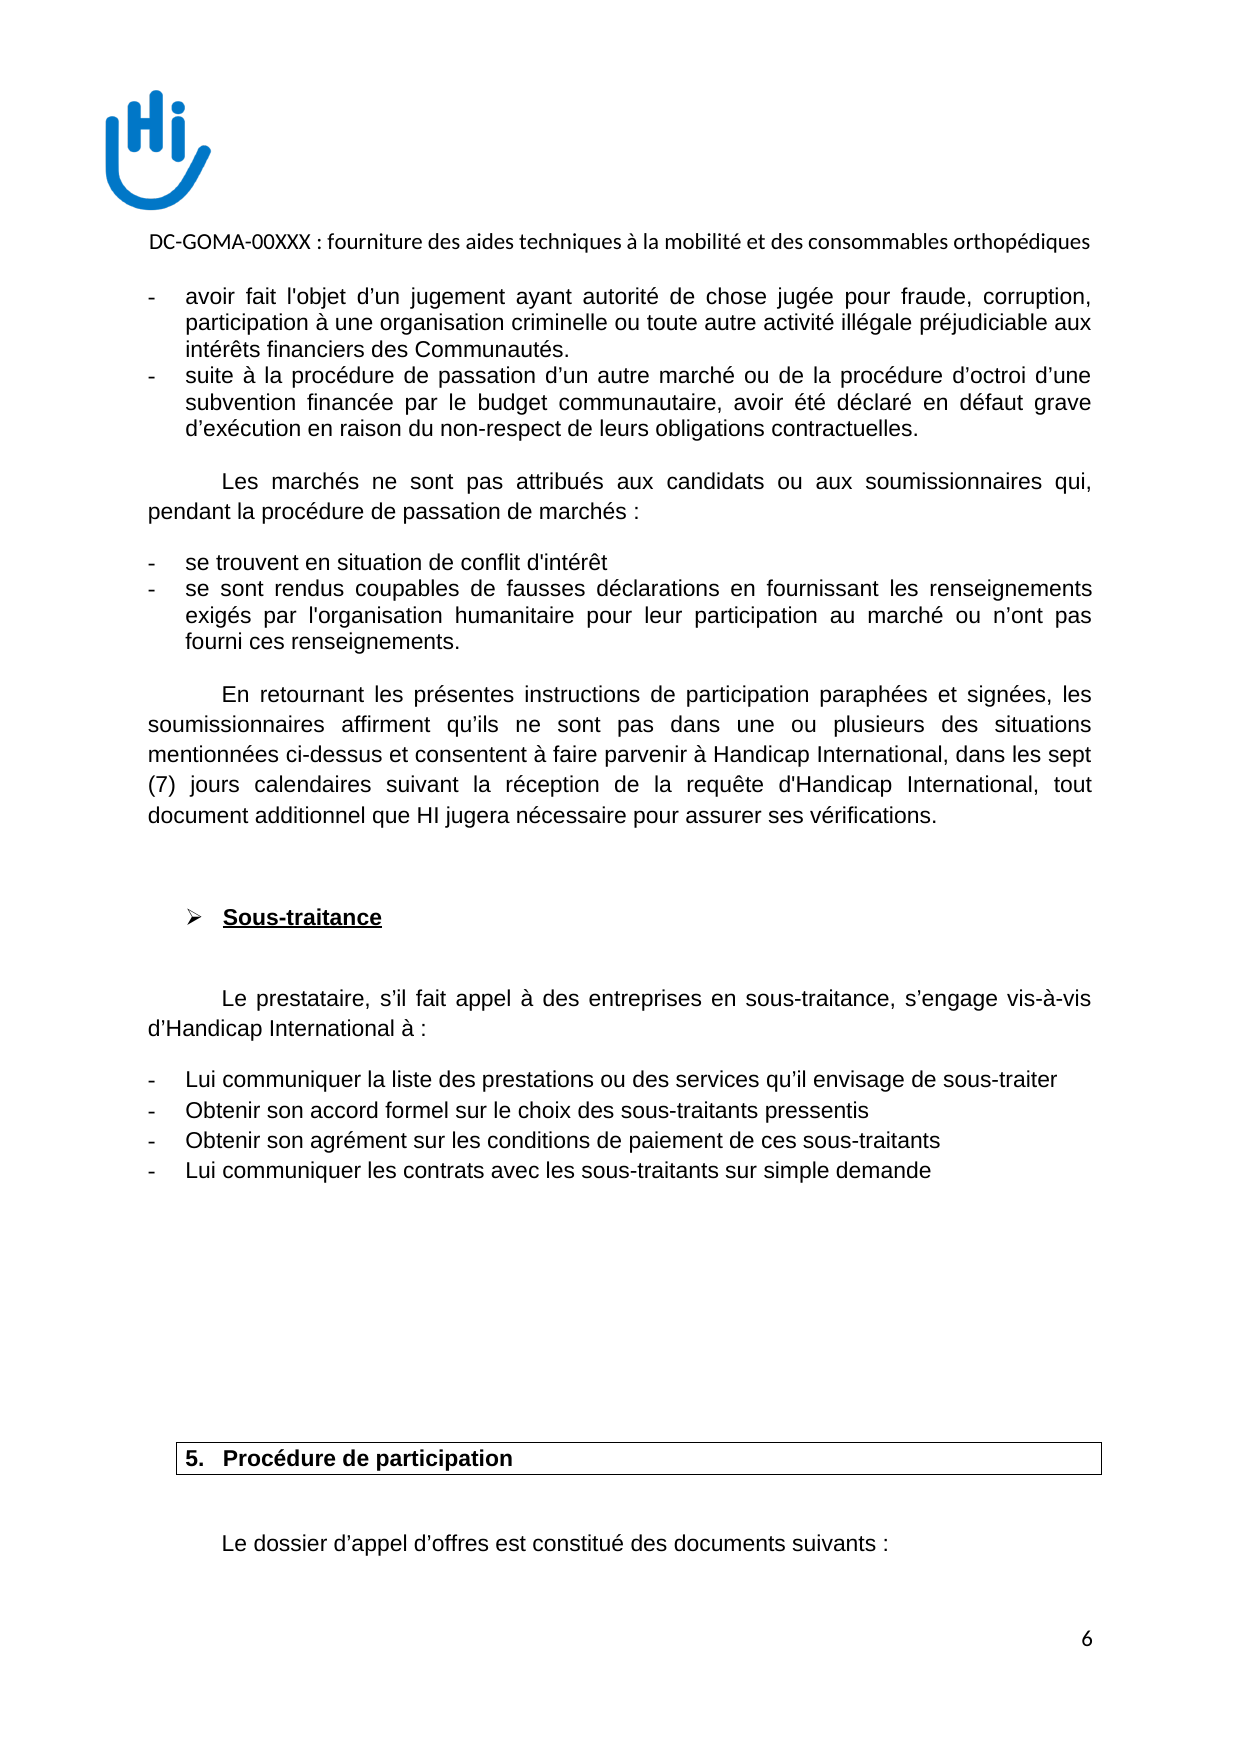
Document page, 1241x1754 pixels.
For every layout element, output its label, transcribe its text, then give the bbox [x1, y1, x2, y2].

list suite à la procédure de passation d’un autre marché ou de la procédure d’octroi d’une subvention financée par le budget communautaire, avoir été déclaré en défaut grave d’exécution en raison du non-respect de leurs obligations contractuelles. [148, 362, 1093, 441]
list se sont rendus coupables de fausses déclarations en fournissant les renseignements exigés par l'organisation humanitaire pour leur participation au marché ou n’ont pas fourni ces renseignements. [148, 575, 1093, 654]
list Obtenir son agrément sur les conditions de paiement de ces sous-traitants [148, 1127, 1093, 1153]
list Obtenir son accord formel sur le choix des sous-traitants pressentis [148, 1097, 1093, 1123]
picture [86, 73, 226, 227]
list Lui communiquer la liste des prestations ou des services qu’il envisage de sous-traiter [148, 1066, 1093, 1093]
text Le dossier d’appel d’offres est constitué des documents suivants : [148, 1529, 1093, 1556]
text Les marchés ne sont pas attribués aux candidats ou aux soumissionnaires qui, pendant la procédure de passation de marchés : [148, 468, 1093, 524]
list Lui communiquer les contrats avec les sous-traitants sur simple demande [148, 1157, 1093, 1184]
text En retournant les présentes instructions de participation paraphées et signées, les soumissionnaires affirment qu’ils ne sont pas dans une ou plusieurs des situations mentionnées ci-dessus et consentent à faire parvenir à Handicap International, dans les sept (7) jours calendaires suivant la réception de la requête d'Handicap International, tout document additionnel que HI jugera nécessaire pour assurer ses vérifications. [148, 681, 1093, 828]
list avoir fait l'objet d’un jugement ayant autorité de chose jugée pour fraude, corruption, participation à une organisation criminelle ou toute autre activité illégale préjudiciable aux intérêts financiers des Communautés. [148, 283, 1093, 362]
subtitle Sous-traitance [185, 904, 1093, 930]
text Le prestataire, s’il fait appel à des entreprises en sous-traitance, s’engage vis-à-vis d’Handicap International à : [148, 985, 1093, 1042]
list se trouvent en situation de conflit d'intérêt [148, 549, 1093, 575]
subtitle Procédure de participation [177, 1443, 1101, 1474]
